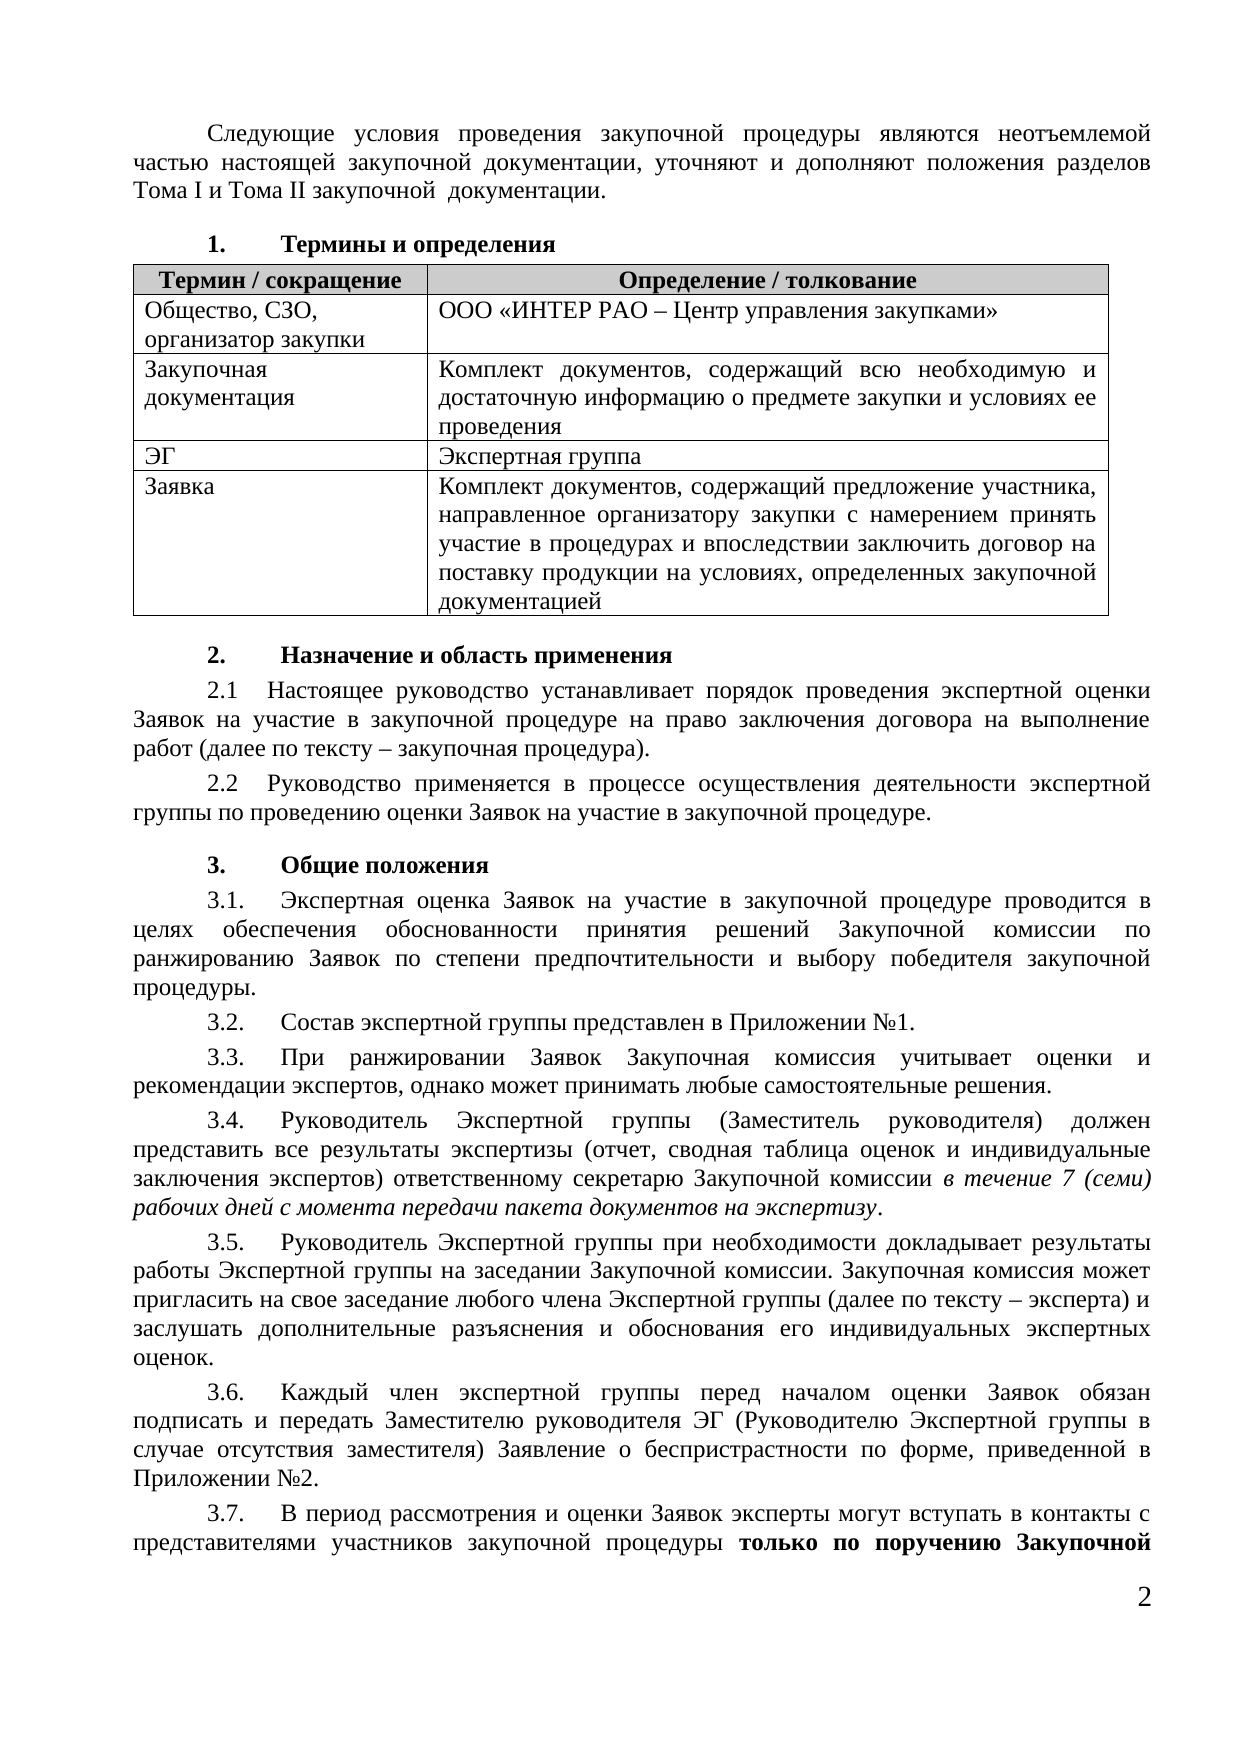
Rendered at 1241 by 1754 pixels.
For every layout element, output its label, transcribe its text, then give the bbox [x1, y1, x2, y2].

table_cell ООО «ИНТЕР РАО – Центр управления закупками» [428, 295, 1108, 353]
table_cell Комплект документов, содержащий всю необходимую и достаточную информацию о предмете закупки и условиях ее проведения [428, 354, 1108, 440]
list 3.6. Каждый член экспертной группы перед началом оценки Заявок обязан подписать и передать Заместителю руководителя ЭГ (Руководителю Экспертной группы в случае отсутствия заместителя) Заявление о беспристрастности по форме, приведенной в Приложении №2. [133, 1377, 1152, 1492]
table_cell Экспертная группа [428, 441, 1108, 470]
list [133, 1498, 1152, 1556]
list 3.3. При ранжировании Заявок Закупочная комиссия учитывает оценки и рекомендации экспертов, однако может принимать любые самостоятельные решения. [133, 1042, 1152, 1099]
text Следующие условия проведения закупочной процедуры являются неотъемлемой частью настоящей закупочной документации, уточняют и дополняют положения разделов Тома I и Тома II закупочной документации. [133, 118, 1152, 204]
subtitle Термины и определения [133, 229, 1152, 258]
table_header Определение / толкование [428, 265, 1108, 294]
list 3.4. Руководитель Экспертной группы (Заместитель руководителя) должен представить все результаты экспертизы (отчет, сводная таблица оценок и индивидуальные заключения экспертов) ответственному секретарю Закупочной комиссии в течение 7 (семи) рабочих дней с момента передачи пакета документов на экспертизу. [133, 1106, 1152, 1221]
text Руководство применяется в процессе осуществления деятельности экспертной группы по проведению оценки Заявок на участие в закупочной процедуре. [133, 768, 1152, 826]
list 3.1. Экспертная оценка Заявок на участие в закупочной процедуре проводится в целях обеспечения обоснованности принятия решений Закупочной комиссии по ранжированию Заявок по степени предпочтительности и выбору победителя закупочной процедуры. [133, 886, 1152, 1001]
table_header Термин / сокращение [134, 265, 427, 294]
table_cell Комплект документов, содержащий предложение участника, направленное организатору закупки с намерением принять участие в процедурах и впоследствии заключить договор на поставку продукции на условиях, определенных закупочной документацией [428, 471, 1108, 614]
table_cell Закупочная документация [134, 354, 427, 440]
subtitle Назначение и область применения [133, 641, 1152, 669]
list 3.2. Состав экспертной группы представлен в Приложении №1. [133, 1007, 1152, 1036]
table_cell ЭГ [134, 441, 427, 470]
list 3.5. Руководитель Экспертной группы при необходимости докладывает результаты работы Экспертной группы на заседании Закупочной комиссии. Закупочная комиссия может пригласить на свое заседание любого члена Экспертной группы (далее по тексту – эксперта) и заслушать дополнительные разъяснения и обоснования его индивидуальных экспертных оценок. [133, 1227, 1152, 1371]
table_cell Общество, СЗО, организатор закупки [134, 295, 427, 353]
table_cell Заявка [134, 471, 427, 614]
text Настоящее руководство устанавливает порядок проведения экспертной оценки Заявок на участие в закупочной процедуре на право заключения договора на выполнение работ (далее по тексту – закупочная процедура). [133, 676, 1152, 762]
subtitle Общие положения [133, 851, 1152, 879]
